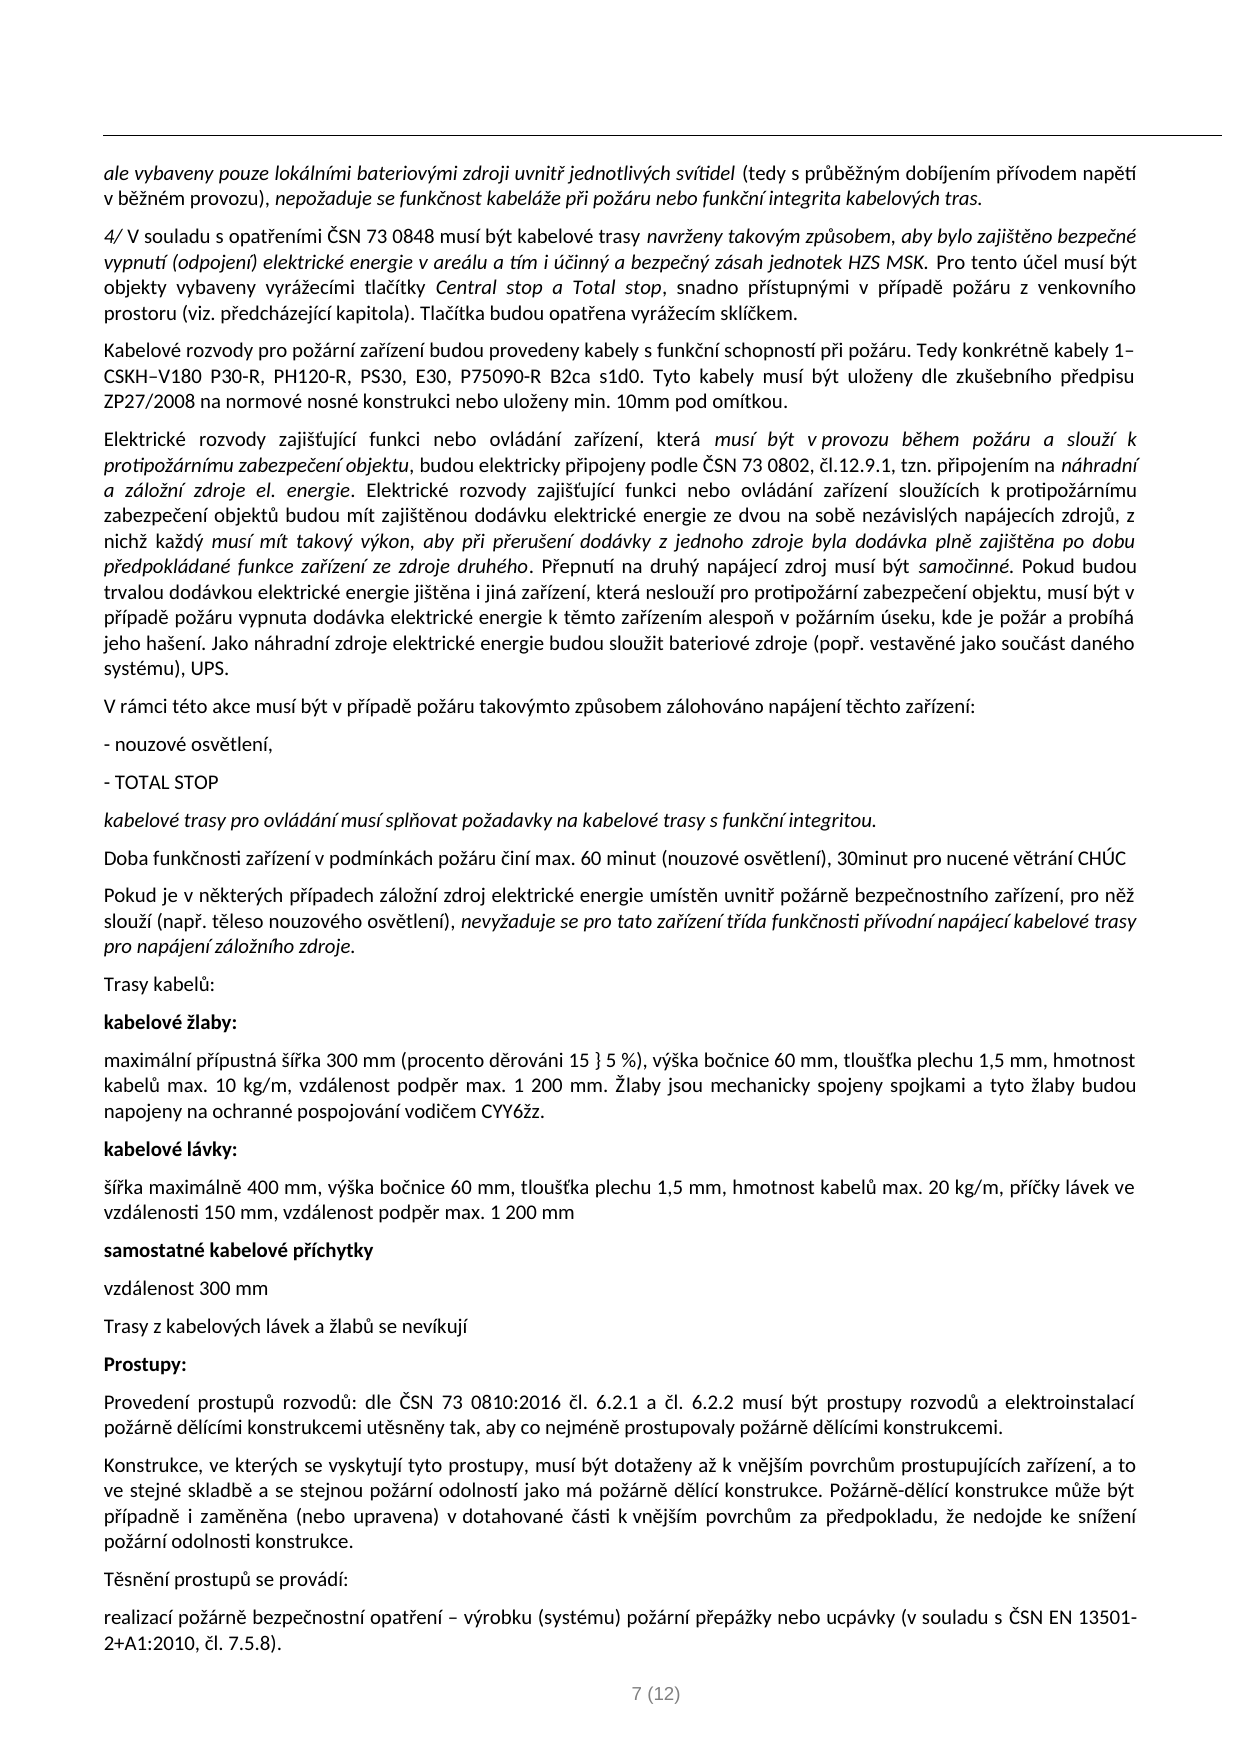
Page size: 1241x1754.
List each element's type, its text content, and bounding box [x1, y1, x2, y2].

text maximální přípustná šířka 300 mm (procento děrováni 15 } 5 %), výška bočnice 60 mm, tloušťka plechu 1,5 mm, hmotnost kabelů max. 10 kg/m, vzdálenost podpěr max. 1 200 mm. Žlaby jsou mechanicky spojeny spojkami a tyto žlaby budou napojeny na ochranné pospojování vodičem CYY6žz. [103, 1047, 1137, 1123]
text samostatné kabelové příchytky [103, 1237, 1137, 1263]
text Těsnění prostupů se provádí: [103, 1566, 1137, 1592]
text Pokud je v některých případech záložní zdroj elektrické energie umístěn uvnitř požárně bezpečnostního zařízení, pro něž slouží (např. těleso nouzového osvětlení), nevyžaduje se pro tato zařízení třída funkčnosti přívodní napájecí kabelové trasy pro napájení záložního zdroje. [103, 883, 1137, 959]
text kabelové žlaby: [103, 1009, 1137, 1035]
text Prostupy: [103, 1351, 1137, 1376]
text realizací požárně bezpečnostní opatření – výrobku (systému) požární přepážky nebo ucpávky (v souladu s ČSN EN 13501-2+A1:2010, čl. 7.5.8). [103, 1604, 1137, 1655]
text V rámci této akce musí být v případě požáru takovýmto způsobem zálohováno napájení těchto zařízení: [103, 693, 1137, 718]
text - nouzové osvětlení, [103, 731, 1137, 756]
text Trasy z kabelových lávek a žlabů se nevíkují [103, 1313, 1137, 1338]
text 4/ V souladu s opatřeními ČSN 73 0848 musí být kabelové trasy navrženy takovým způsobem, aby bylo zajištěno bezpečné vypnutí (odpojení) elektrické energie v areálu a tím i účinný a bezpečný zásah jednotek HZS MSK. Pro tento účel musí být objekty vybaveny vyrážecími tlačítky Central stop a Total stop, snadno přístupnými v případě požáru z venkovního prostoru (viz. předcházející kapitola). Tlačítka budou opatřena vyrážecím sklíčkem. [103, 223, 1137, 325]
text - TOTAL STOP [103, 769, 1137, 794]
text Elektrické rozvody zajišťující funkci nebo ovládání zařízení, která musí být v provozu během požáru a slouží k protipožárnímu zabezpečení objektu, budou elektricky připojeny podle ČSN 73 0802, čl.12.9.1, tzn. připojením na náhradní a záložní zdroje el. energie. Elektrické rozvody zajišťující funkci nebo ovládání zařízení sloužících k protipožárnímu zabezpečení objektů budou mít zajištěnou dodávku elektrické energie ze dvou na sobě nezávislých napájecích zdrojů, z nichž každý musí mít takový výkon, aby při přerušení dodávky z jednoho zdroje byla dodávka plně zajištěna po dobu předpokládané funkce zařízení ze zdroje druhého. Přepnutí na druhý napájecí zdroj musí být samočinné. Pokud budou trvalou dodávkou elektrické energie jištěna i jiná zařízení, která neslouží pro protipožární zabezpečení objektu, musí být v případě požáru vypnuta dodávka elektrické energie k těmto zařízením alespoň v požárním úseku, kde je požár a probíhá jeho hašení. Jako náhradní zdroje elektrické energie budou sloužit bateriové zdroje (popř. vestavěné jako součást daného systému), UPS. [103, 426, 1137, 681]
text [103, 160, 1137, 211]
text vzdálenost 300 mm [103, 1275, 1137, 1301]
text Doba funkčnosti zařízení v podmínkách požáru činí max. 60 minut (nouzové osvětlení), 30minut pro nucené větrání CHÚC [103, 845, 1137, 870]
text kabelové trasy pro ovládání musí splňovat požadavky na kabelové trasy s funkční integritou. [103, 807, 1137, 832]
text Provedení prostupů rozvodů: dle ČSN 73 0810:2016 čl. 6.2.1 a čl. 6.2.2 musí být prostupy rozvodů a elektroinstalací požárně dělícími konstrukcemi utěsněny tak, aby co nejméně prostupovaly požárně dělícími konstrukcemi. [103, 1389, 1137, 1440]
text Trasy kabelů: [103, 971, 1137, 997]
text kabelové lávky: [103, 1136, 1137, 1161]
text Konstrukce, ve kterých se vyskytují tyto prostupy, musí být dotaženy až k vnějším povrchům prostupujících zařízení, a to ve stejné skladbě a se stejnou požární odolností jako má požárně dělící konstrukce. Požárně-dělící konstrukce může být případně i zaměněna (nebo upravena) v dotahované části k vnějším povrchům za předpokladu, že nedojde ke snížení požární odolnosti konstrukce. [103, 1452, 1137, 1554]
text šířka maximálně 400 mm, výška bočnice 60 mm, tloušťka plechu 1,5 mm, hmotnost kabelů max. 20 kg/m, příčky lávek ve vzdálenosti 150 mm, vzdálenost podpěr max. 1 200 mm [103, 1174, 1137, 1225]
text Kabelové rozvody pro požární zařízení budou provedeny kabely s funkční schopností při požáru. Tedy konkrétně kabely 1–CSKH–V180 P30-R, PH120-R, PS30, E30, P75090-R B2ca s1d0. Tyto kabely musí být uloženy dle zkušebního předpisu ZP27/2008 na normové nosné konstrukci nebo uloženy min. 10mm pod omítkou. [103, 338, 1137, 414]
